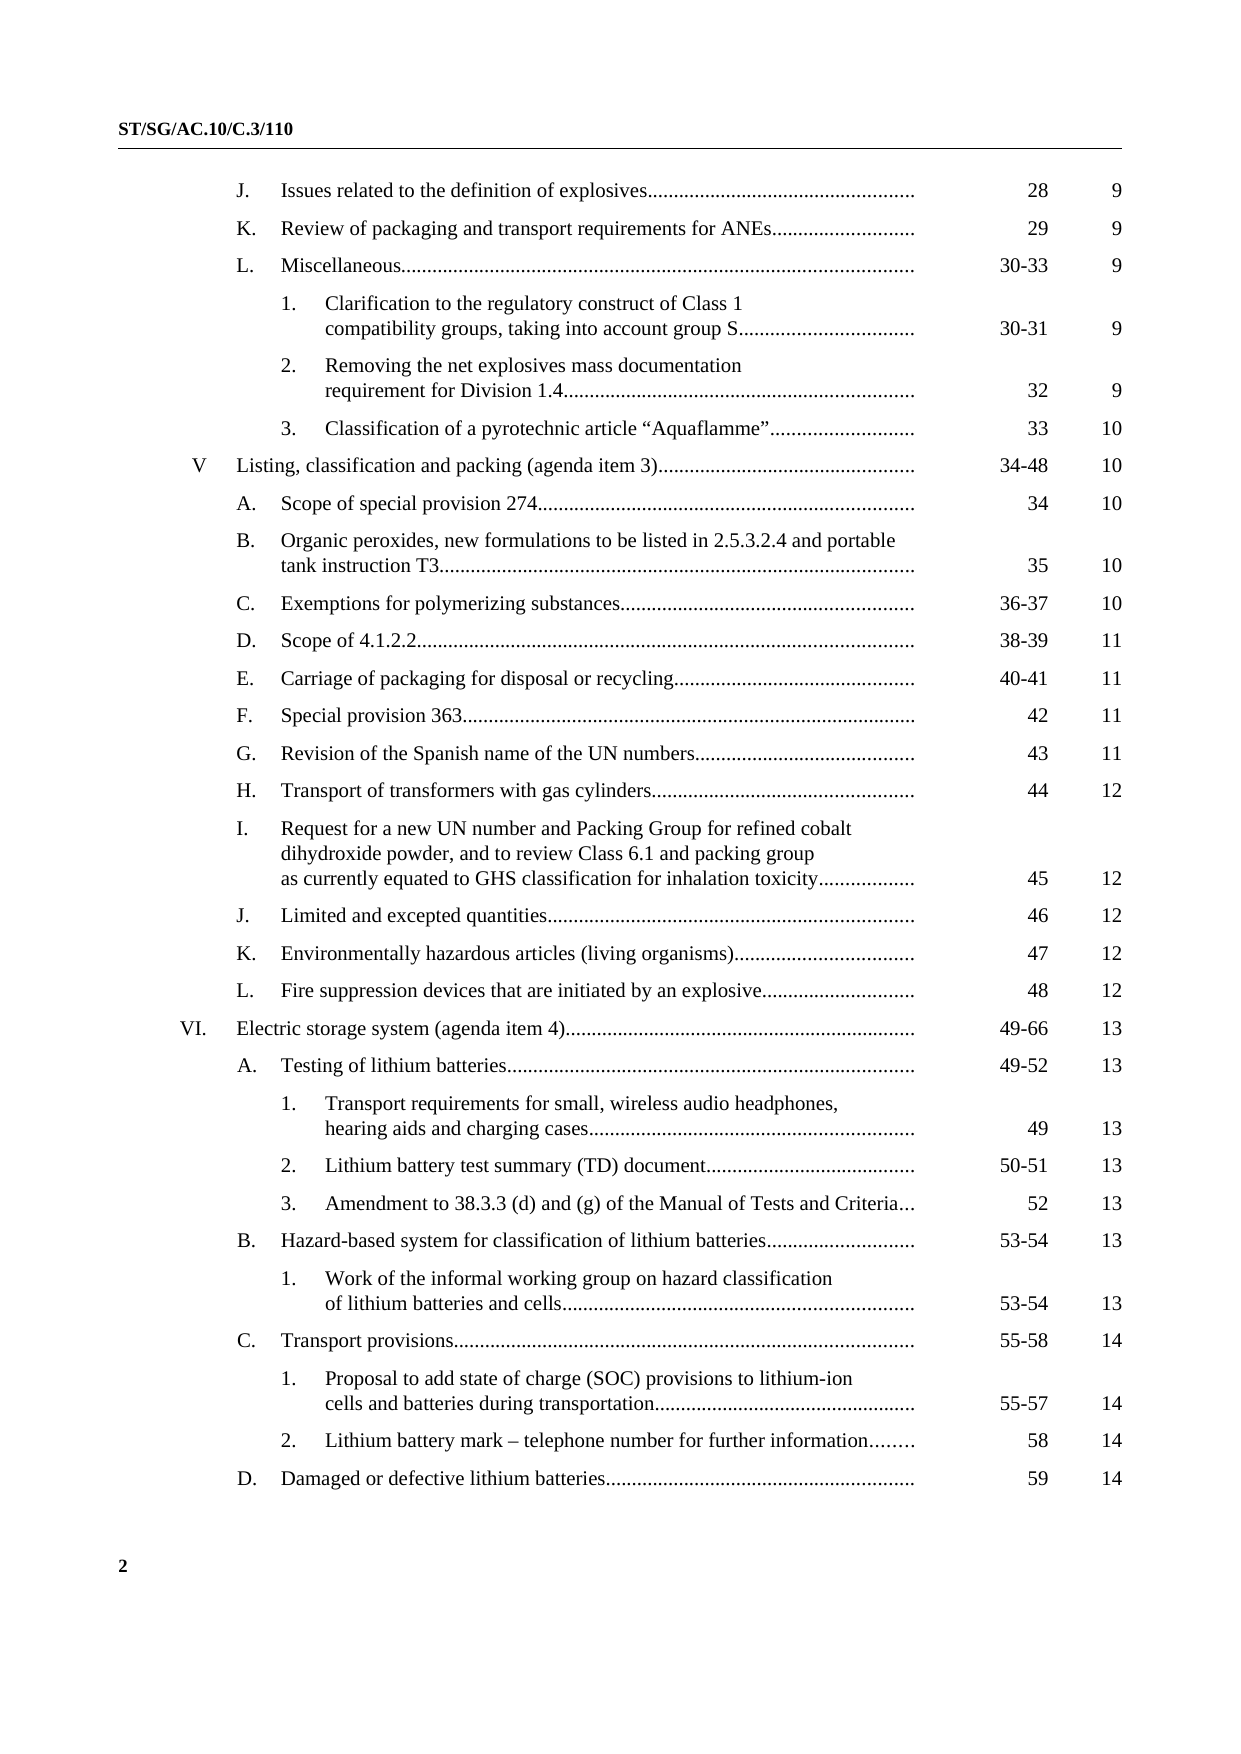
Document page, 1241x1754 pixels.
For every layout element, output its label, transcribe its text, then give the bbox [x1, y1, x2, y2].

text D. Damaged or defective lithium batteries 59 14 [237, 1465, 1122, 1490]
text J. Limited and excepted quantities 46 12 [118, 902, 1122, 927]
text J. Issues related to the definition of explosives 28 9 [118, 177, 1122, 202]
text B. Organic peroxides, new formulations to be listed in 2.5.3.2.4 and portable tank instruction T3 35 10 [118, 527, 1122, 577]
text G. Revision of the Spanish name of the UN numbers 43 11 [118, 740, 1122, 765]
text 2. Lithium battery test summary (TD) document 50-51 13 [281, 1152, 1122, 1177]
text V Listing, classification and packing (agenda item 3) 34-48 10 [118, 452, 1122, 477]
text I. Request for a new UN number and Packing Group for refined cobalt dihydroxide powder, and to review Class 6.1 and packing group as currently equated to GHS classification for inhalation toxicity 45 12 [118, 815, 1122, 890]
text B. Hazard-based system for classification of lithium batteries 53-54 13 [237, 1227, 1122, 1252]
text 2. Lithium battery mark – telephone number for further information 58 14 [237, 1427, 1122, 1452]
text L. Fire suppression devices that are initiated by an explosive 48 12 [118, 977, 1122, 1002]
text A. Scope of special provision 274 34 10 [118, 490, 1122, 515]
text F. Special provision 363 42 11 [118, 702, 1122, 727]
text 1. Clarification to the regulatory construct of Class 1 compatibility groups, taking into account group S 30-31 9 [118, 290, 1122, 340]
list Testing of lithium batteries 49-52 13 [237, 1052, 1122, 1077]
text 1. Transport requirements for small, wireless audio headphones, hearing aids and charging cases 49 13 [281, 1090, 1122, 1140]
text D. Scope of 4.1.2.2 38-39 11 [118, 627, 1122, 652]
text H. Transport of transformers with gas cylinders 44 12 [118, 777, 1122, 802]
text 2. Removing the net explosives mass documentation requirement for Division 1.4 32 9 [118, 352, 1122, 402]
text VI. Electric storage system (agenda item 4) 49-66 13 [118, 1015, 1122, 1040]
text 3. Amendment to 38.3.3 (d) and (g) of the Manual of Tests and Criteria 52 13 [281, 1190, 1122, 1215]
text 1. Proposal to add state of charge (SOC) provisions to lithium-ion cells and batteries during transportation 55-57 14 [237, 1365, 1122, 1415]
text 3. Classification of a pyrotechnic article “Aquaflamme” 33 10 [118, 415, 1122, 440]
text 1. Work of the informal working group on hazard classification of lithium batteries and cells 53-54 13 [237, 1265, 1122, 1315]
text C. Exemptions for polymerizing substances 36-37 10 [118, 590, 1122, 615]
text K. Environmentally hazardous articles (living organisms) 47 12 [118, 940, 1122, 965]
text K. Review of packaging and transport requirements for ANEs 29 9 [118, 215, 1122, 240]
text E. Carriage of packaging for disposal or recycling 40-41 11 [118, 665, 1122, 690]
text L. Miscellaneous 30-33 9 [118, 252, 1122, 277]
text C. Transport provisions 55-58 14 [237, 1327, 1122, 1352]
